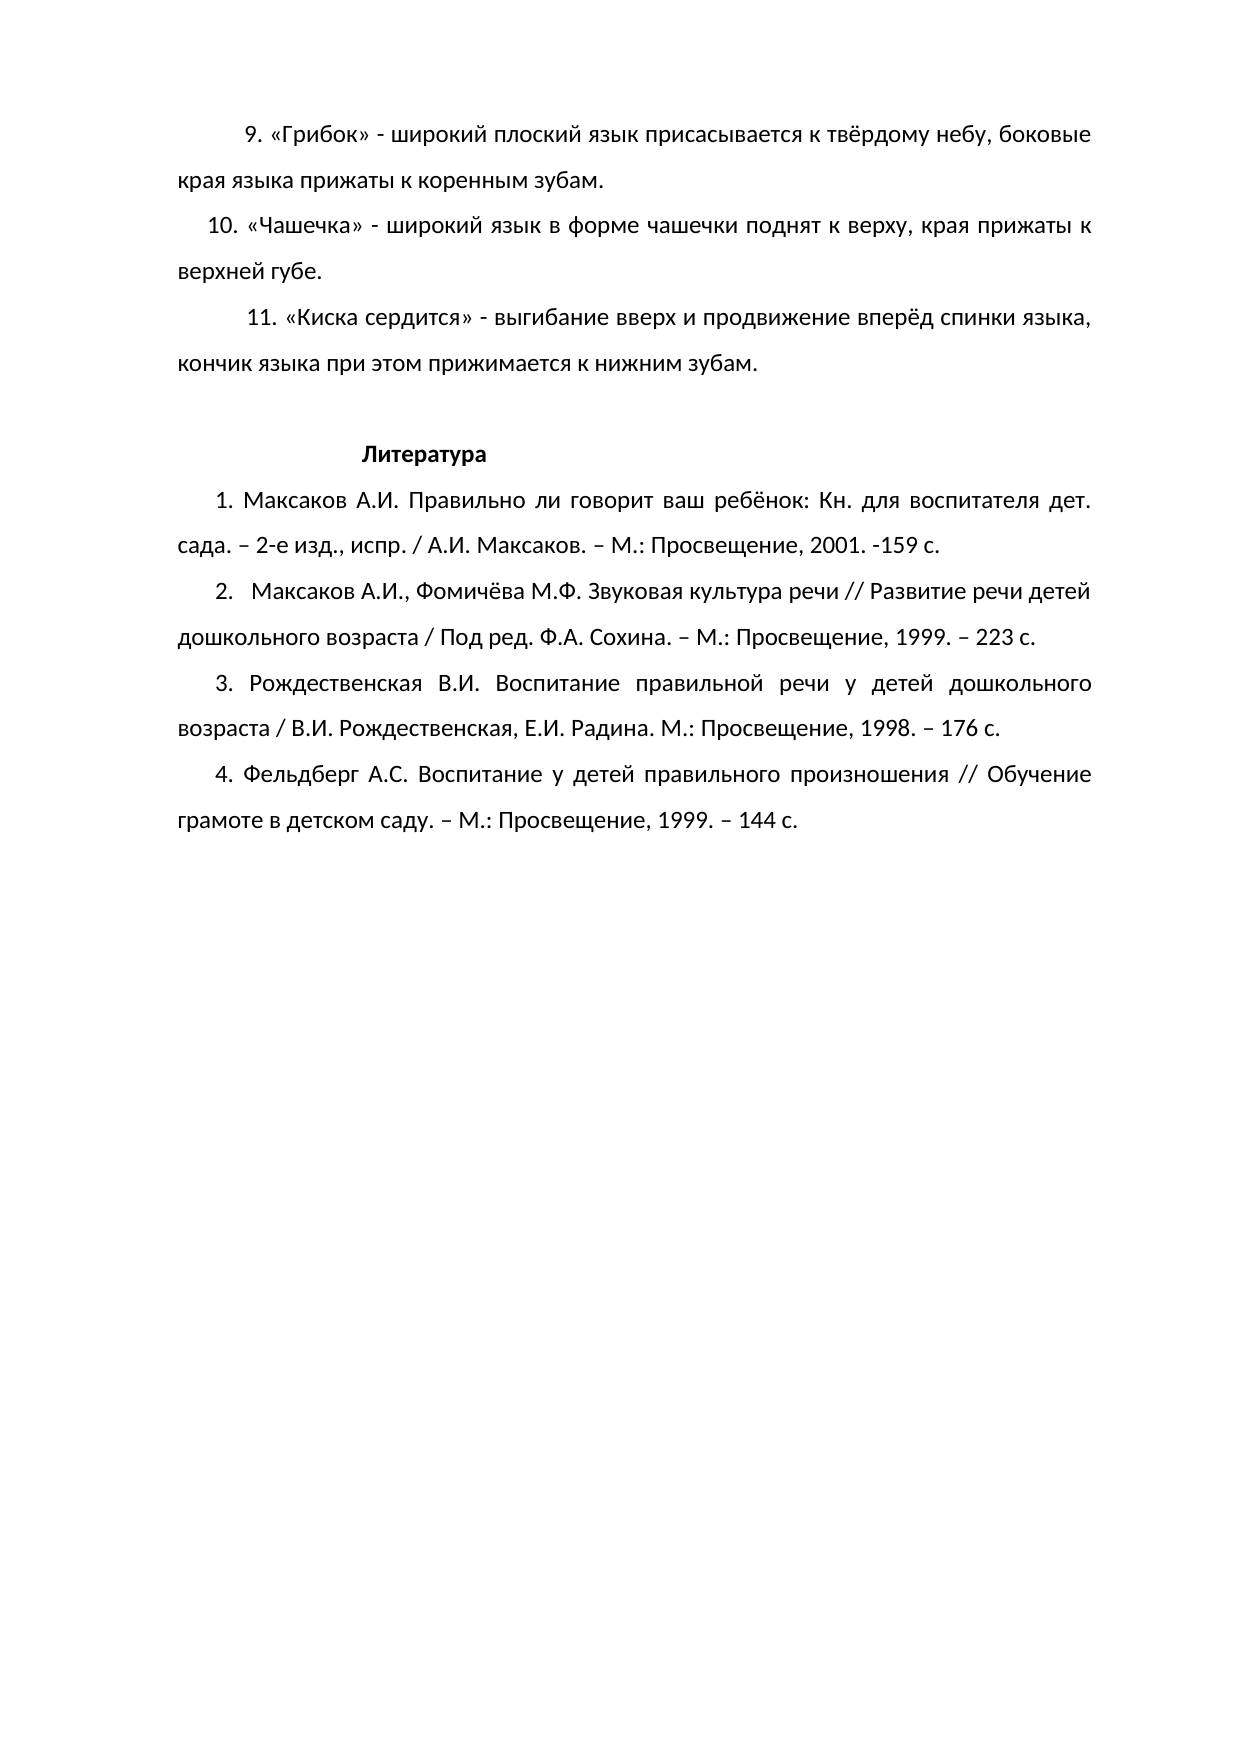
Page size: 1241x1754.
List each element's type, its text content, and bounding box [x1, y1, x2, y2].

text 1. Максаков А.И. Правильно ли говорит ваш ребёнок: Кн. для воспитателя дет. сада. – 2-е изд., испр. / А.И. Максаков. – М.: Просвещение, 2001. -159 с. 2. Максаков А.И., Фомичёва М.Ф. Звуковая культура речи // Развитие речи детей дошкольного возраста / Под ред. Ф.А. Сохина. – М.: Просвещение, 1999. – 223 с. 3. Рождественская В.И. Воспитание правильной речи у детей дошкольного возраста / В.И. Рождественская, Е.И. Радина. М.: Просвещение, 1998. – 176 с. 4. Фельдберг А.С. Воспитание у детей правильного произношения // Обучение грамоте в детском саду. – М.: Просвещение, 1999. – 144 с. [177, 484, 1093, 834]
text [177, 118, 1093, 377]
text Литература [177, 438, 1093, 469]
